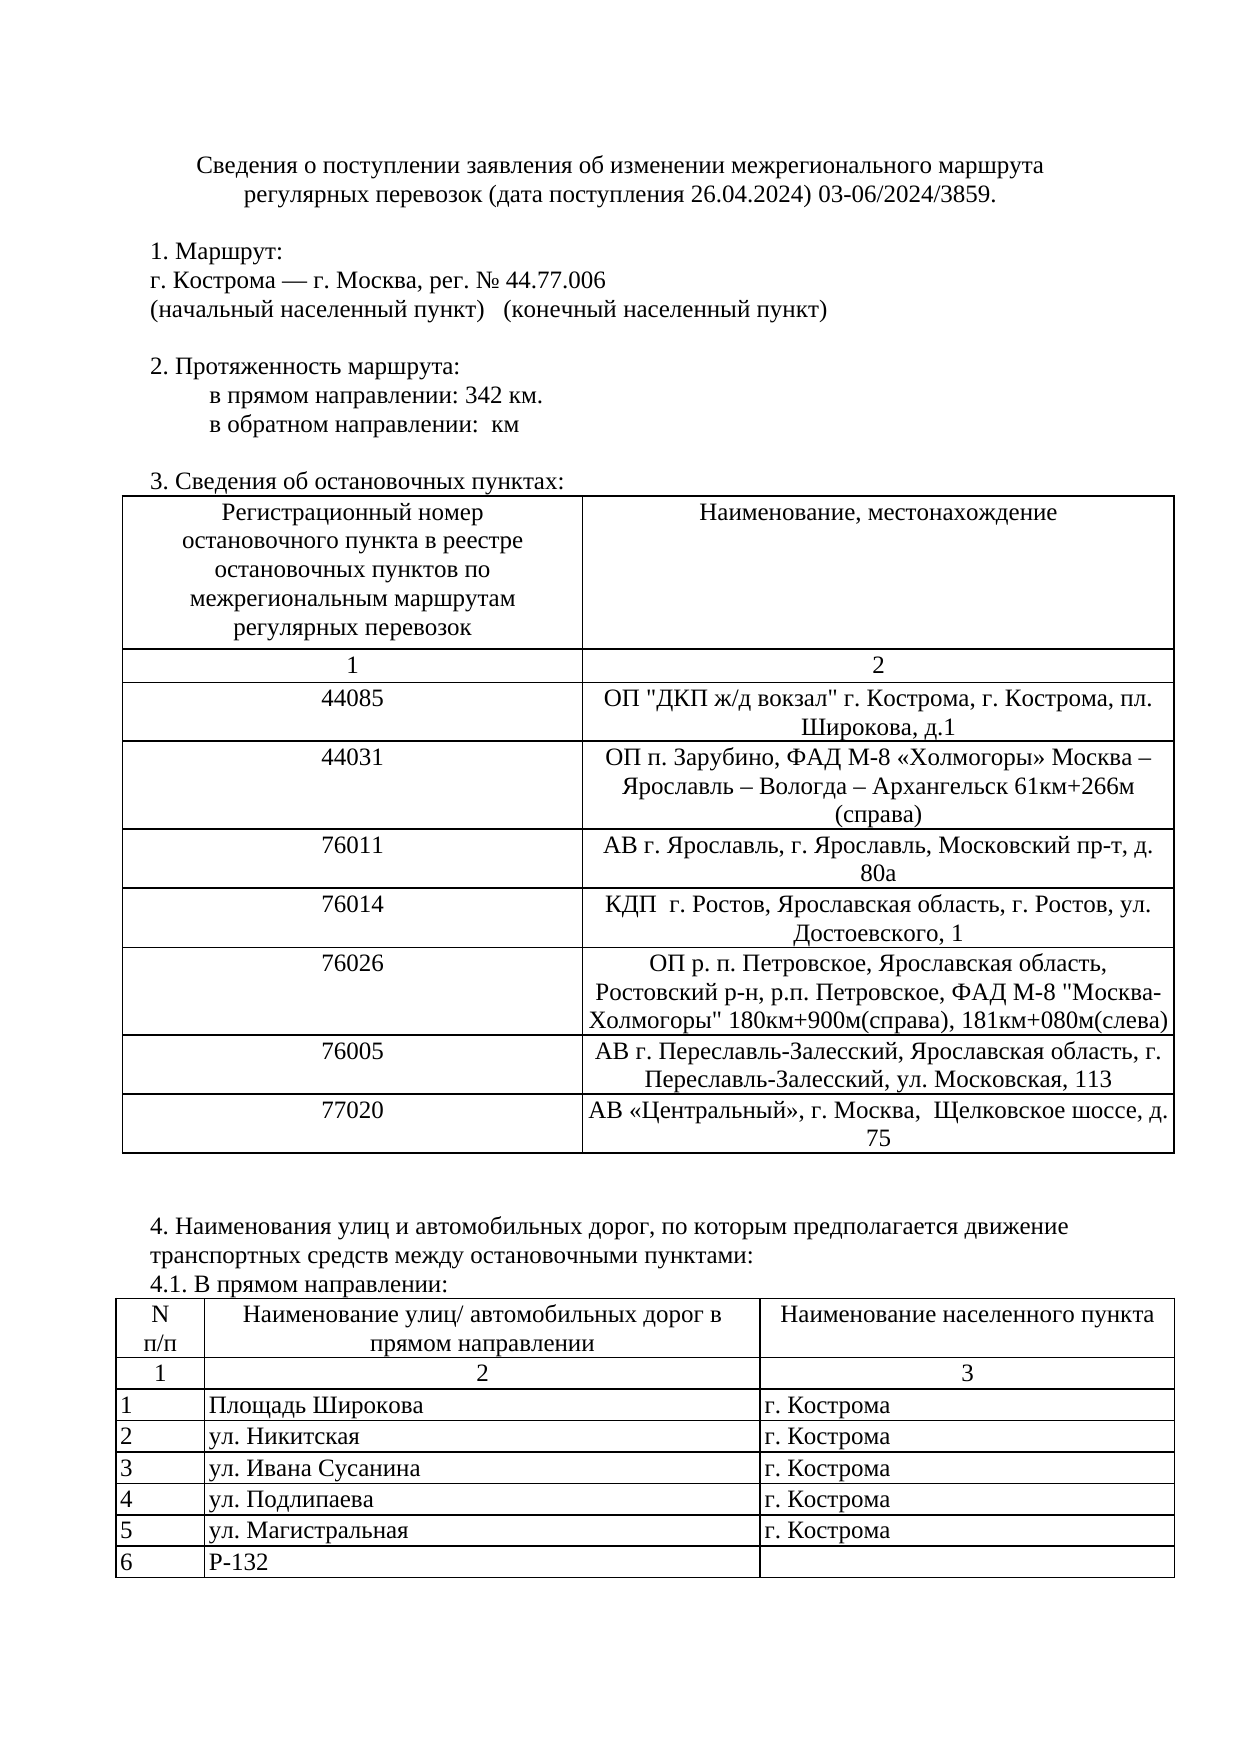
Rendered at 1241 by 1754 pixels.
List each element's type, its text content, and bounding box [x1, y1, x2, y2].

text 4. Наименования улиц и автомобильных дорог, по которым предполагается движение транспортных средств между остановочными пунктами: [150, 1211, 1090, 1269]
table_cell 2 [117, 1421, 204, 1451]
table_cell ул. Подлипаева [205, 1484, 759, 1514]
table_cell 76005 [123, 1036, 582, 1093]
table_cell АВ «Центральный», г. Москва, Щелковское шоссе, д. 75 [583, 1095, 1173, 1152]
table_cell ул. Ивана Сусанина [205, 1453, 759, 1482]
table_cell 76026 [123, 948, 582, 1034]
table_cell Площадь Широкова [205, 1390, 759, 1419]
table_cell г. Кострома [761, 1390, 1174, 1419]
table_cell Р-132 [205, 1547, 759, 1577]
table_cell КДП г. Ростов, Ярославская область, г. Ростов, ул. Достоевского, 1 [583, 889, 1173, 946]
text 4.1. В прямом направлении: [150, 1269, 1090, 1298]
table_cell г. Кострома [761, 1453, 1174, 1482]
table_header Наименование, местонахождение [583, 497, 1173, 648]
table_cell 3 [761, 1358, 1174, 1388]
table_cell 77020 [123, 1095, 582, 1152]
table_cell [761, 1547, 1174, 1577]
text г. Кострома — г. Москва, рег. № 44.77.006 [150, 265, 1090, 294]
table_cell ул. Магистральная [205, 1516, 759, 1545]
table_cell 1 [117, 1358, 204, 1388]
text 1. Маршрут: [150, 236, 1090, 265]
table_cell 1 [123, 650, 582, 681]
text в обратном направлении: км [150, 409, 1090, 437]
table_header Наименование улиц/ автомобильных дорог в прямом направлении [205, 1299, 759, 1357]
table_cell г. Кострома [761, 1516, 1174, 1545]
table_cell ОП р. п. Петровское, Ярославская область, Ростовский р-н, р.п. Петровское, ФАД М-8 "Москва-Холмогоры" 180км+900м(справа), 181км+080м(слева) [583, 948, 1173, 1034]
table_cell 1 [117, 1390, 204, 1419]
table_cell ОП п. Зарубино, ФАД М-8 «Холмогоры» Москва – Ярославль – Вологда – Архангельск 61км+266м (справа) [583, 742, 1173, 828]
table_cell 44085 [123, 683, 582, 740]
table_header Наименование населенного пункта [761, 1299, 1174, 1357]
table_cell АВ г. Ярославль, г. Ярославль, Московский пр-т, д. 80а [583, 830, 1173, 887]
text Сведения о поступлении заявления об изменении межрегионального маршрута регулярных перевозок (дата поступления 26.04.2024) 03-06/2024/3859. [150, 150, 1090, 207]
table_cell 4 [117, 1484, 204, 1514]
table_cell г. Кострома [761, 1484, 1174, 1514]
table_cell 3 [117, 1453, 204, 1482]
table_header Регистрационный номер остановочного пункта в реестре остановочных пунктов по межрегиональным маршрутам регулярных перевозок [123, 497, 582, 648]
table_cell 2 [205, 1358, 759, 1388]
table_cell ул. Никитская [205, 1421, 759, 1451]
text 2. Протяженность маршрута: [150, 351, 1090, 380]
table_cell АВ г. Переславль-Залесский, Ярославская область, г. Переславль-Залесский, ул. Московская, 113 [583, 1036, 1173, 1093]
text в прямом направлении: 342 км. [150, 380, 1090, 409]
table_cell 76011 [123, 830, 582, 887]
table_cell 5 [117, 1516, 204, 1545]
table_cell 76014 [123, 889, 582, 946]
table_cell ОП "ДКП ж/д вокзал" г. Кострома, г. Кострома, пл. Широкова, д.1 [583, 683, 1173, 740]
table_cell 6 [117, 1547, 204, 1577]
text (начальный населенный пункт) (конечный населенный пункт) [150, 294, 1090, 322]
table_cell г. Кострома [761, 1421, 1174, 1451]
text 3. Сведения об остановочных пунктах: [150, 466, 1090, 495]
table_cell 44031 [123, 742, 582, 828]
table_header N п/п [117, 1299, 204, 1357]
table_cell 2 [583, 650, 1173, 681]
